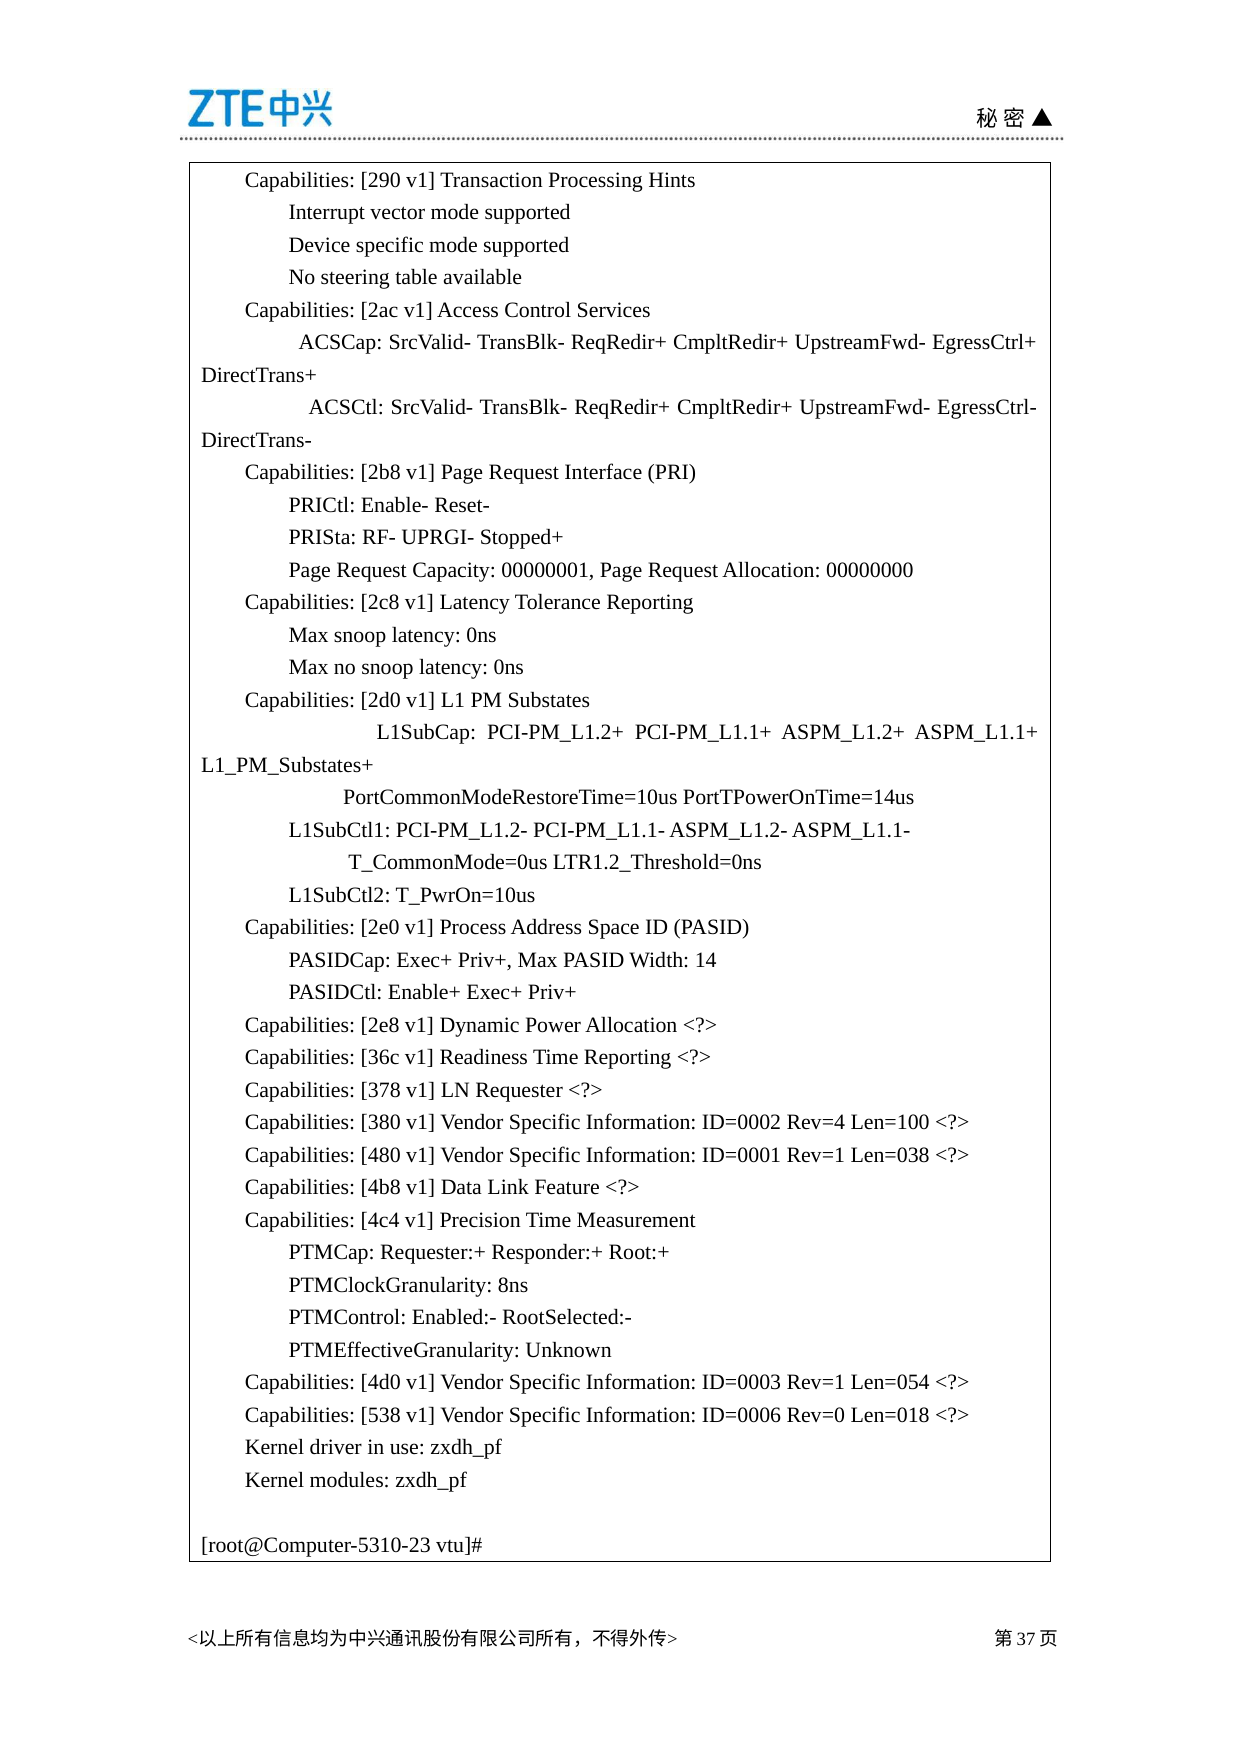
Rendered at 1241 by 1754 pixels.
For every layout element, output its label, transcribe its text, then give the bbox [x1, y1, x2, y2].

picture [179, 134, 1064, 143]
picture [187, 88, 333, 127]
